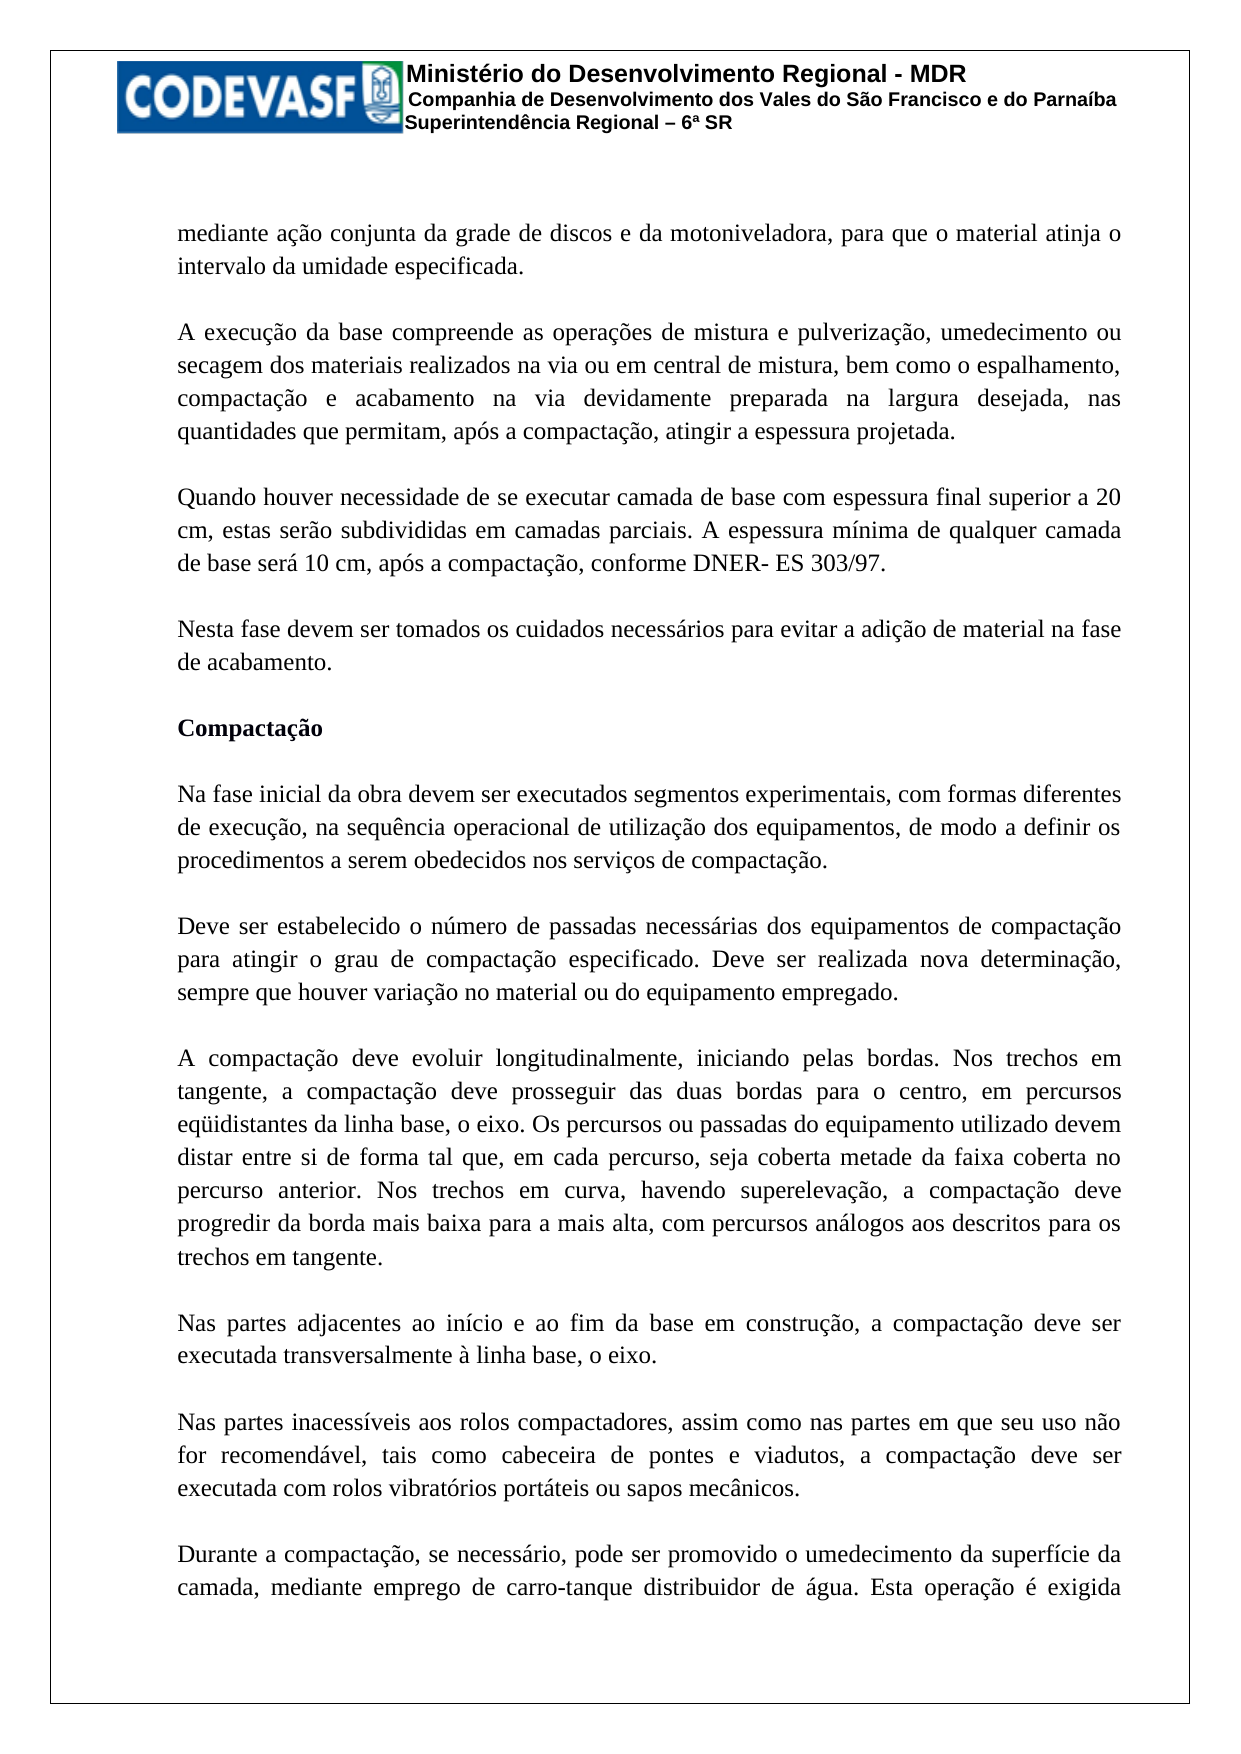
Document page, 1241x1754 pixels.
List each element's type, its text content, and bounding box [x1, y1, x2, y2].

text Na fase inicial da obra devem ser executados segmentos experimentais, com formas diferentes de execução, na sequência operacional de utilização dos equipamentos, de modo a definir os procedimentos a serem obedecidos nos serviços de compactação. [177, 779, 1122, 874]
text Deve ser estabelecido o número de passadas necessárias dos equipamentos de compactação para atingir o grau de compactação especificado. Deve ser realizada nova determinação, sempre que houver variação no material ou do equipamento empregado. [177, 911, 1122, 1006]
text Quando houver necessidade de se executar camada de base com espessura final superior a 20 cm, estas serão subdivididas em camadas parciais. A espessura mínima de qualquer camada de base será 10 cm, após a compactação, conforme DNER- ES 303/97. [177, 482, 1122, 577]
text Nesta fase devem ser tomados os cuidados necessários para evitar a adição de material na fase de acabamento. [177, 614, 1122, 676]
text Nas partes adjacentes ao início e ao fim da base em construção, a compactação deve ser executada transversalmente à linha base, o eixo. [177, 1308, 1122, 1369]
text A execução da base compreende as operações de mistura e pulverização, umedecimento ou secagem dos materiais realizados na via ou em central de mistura, bem como o espalhamento, compactação e acabamento na via devidamente preparada na largura desejada, nas quantidades que permitam, após a compactação, atingir a espessura projetada. [177, 317, 1122, 445]
text A compactação deve evoluir longitudinalmente, iniciando pelas bordas. Nos trechos em tangente, a compactação deve prosseguir das duas bordas para o centro, em percursos eqüidistantes da linha base, o eixo. Os percursos ou passadas do equipamento utilizado devem distar entre si de forma tal que, em cada percurso, seja coberta metade da faixa coberta no percurso anterior. Nos trechos em curva, havendo superelevação, a compactação deve progredir da borda mais baixa para a mais alta, com percursos análogos aos descritos para os trechos em tangente. [177, 1043, 1122, 1270]
text Nas partes inacessíveis aos rolos compactadores, assim como nas partes em que seu uso não for recomendável, tais como cabeceira de pontes e viadutos, a compactação deve ser executada com rolos vibratórios portáteis ou sapos mecânicos. [177, 1407, 1122, 1501]
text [177, 218, 1122, 280]
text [177, 1539, 1122, 1601]
text Compactação [177, 713, 1122, 742]
picture [117, 61, 405, 133]
